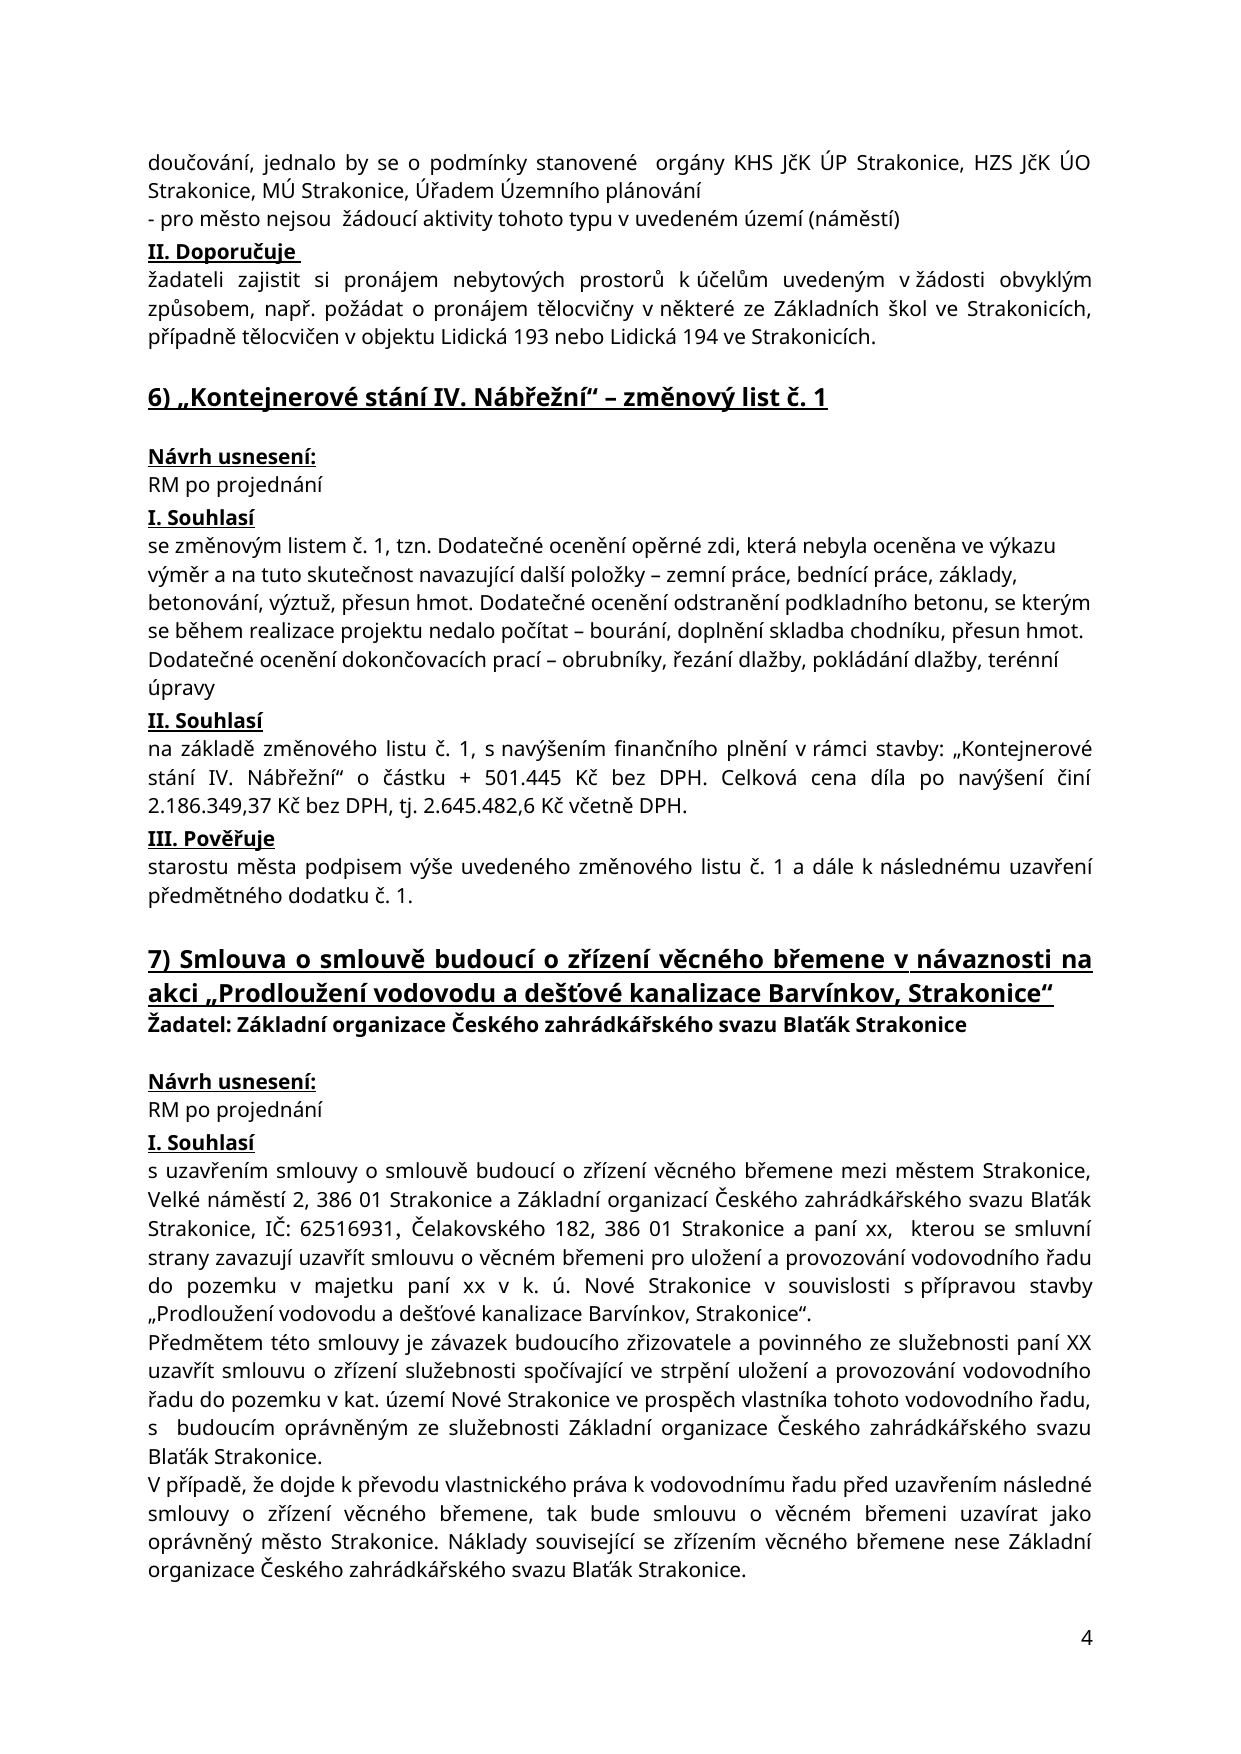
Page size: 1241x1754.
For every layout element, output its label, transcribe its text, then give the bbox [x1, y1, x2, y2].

text V případě, že dojde k převodu vlastnického práva k vodovodnímu řadu před uzavřením následné smlouvy o zřízení věcného břemene, tak bude smlouvu o věcném břemeni uzavírat jako oprávněný město Strakonice. Náklady související se zřízením věcného břemene nese Základní organizace Českého zahrádkářského svazu Blaťák Strakonice. [148, 1470, 1093, 1584]
text RM po projednání [148, 1095, 1093, 1124]
text se změnovým listem č. 1, tzn. Dodatečné ocenění opěrné zdi, která nebyla oceněna ve výkazu výměr a na tuto skutečnost navazující další položky – zemní práce, bednící práce, základy, betonování, výztuž, přesun hmot. Dodatečné ocenění odstranění podkladního betonu, se kterým se během realizace projektu nedalo počítat – bourání, doplnění skladba chodníku, přesun hmot. Dodatečné ocenění dokončovacích prací – obrubníky, řezání dlažby, pokládání dlažby, terénní úpravy [148, 531, 1093, 702]
subtitle I. Souhlasí [148, 1128, 1093, 1156]
text - pro město nejsou žádoucí aktivity tohoto typu v uvedeném území (náměstí) [148, 204, 1093, 233]
text Návrh usnesení: [148, 442, 1093, 470]
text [148, 148, 1093, 204]
text 7) Smlouva o smlouvě budoucí o zřízení věcného břemene v návaznosti na akci „Prodloužení vodovodu a dešťové kanalizace Barvínkov, Strakonice“ [148, 942, 1093, 971]
text 6) „Kontejnerové stání IV. Nábřežní“ – změnový list č. 1 [148, 379, 1093, 413]
text 7) Smlouva o smlouvě budoucí o zřízení věcného břemene v návaznosti na akci „Prodloužení vodovodu a dešťové kanalizace Barvínkov, Strakonice“ [148, 972, 1093, 1010]
text Návrh usnesení: [148, 1067, 1093, 1095]
text s uzavřením smlouvy o smlouvě budoucí o zřízení věcného břemene mezi městem Strakonice, Velké náměstí 2, 386 01 Strakonice a Základní organizací Českého zahrádkářského svazu Blaťák Strakonice, IČ: 62516931, Čelakovského 182, 386 01 Strakonice a paní xx, kterou se smluvní strany zavazují uzavřít smlouvu o věcném břemeni pro uložení a provozování vodovodního řadu do pozemku v majetku paní xx v k. ú. Nové Strakonice v souvislosti s přípravou stavby „Prodloužení vodovodu a dešťové kanalizace Barvínkov, Strakonice“. [148, 1156, 1093, 1328]
text RM po projednání [148, 470, 1093, 499]
text Žadatel: Základní organizace Českého zahrádkářského svazu Blaťák Strakonice [148, 1010, 1093, 1038]
text I. Souhlasí [148, 503, 1093, 531]
text III. Pověřuje [148, 824, 1093, 852]
text starostu města podpisem výše uvedeného změnového listu č. 1 a dále k následnému uzavření předmětného dodatku č. 1. [148, 852, 1093, 909]
text II. Souhlasí [148, 706, 1093, 734]
text Předmětem této smlouvy je závazek budoucího zřizovatele a povinného ze služebnosti paní XX uzavřít smlouvu o zřízení služebnosti spočívající ve strpění uložení a provozování vodovodního řadu do pozemku v kat. území Nové Strakonice ve prospěch vlastníka tohoto vodovodního řadu, s budoucím oprávněným ze služebnosti Základní organizace Českého zahrádkářského svazu Blaťák Strakonice. [148, 1328, 1093, 1470]
text žadateli zajistit si pronájem nebytových prostorů k účelům uvedeným v žádosti obvyklým způsobem, např. požádat o pronájem tělocvičny v některé ze Základních škol ve Strakonicích, případně tělocvičen v objektu Lidická 193 nebo Lidická 194 ve Strakonicích. [148, 266, 1093, 351]
subtitle II. Doporučuje [148, 237, 1093, 266]
text na základě změnového listu č. 1, s navýšením finančního plnění v rámci stavby: „Kontejnerové stání IV. Nábřežní“ o částku + 501.445 Kč bez DPH. Celková cena díla po navýšení činí 2.186.349,37 Kč bez DPH, tj. 2.645.482,6 Kč včetně DPH. [148, 734, 1093, 820]
